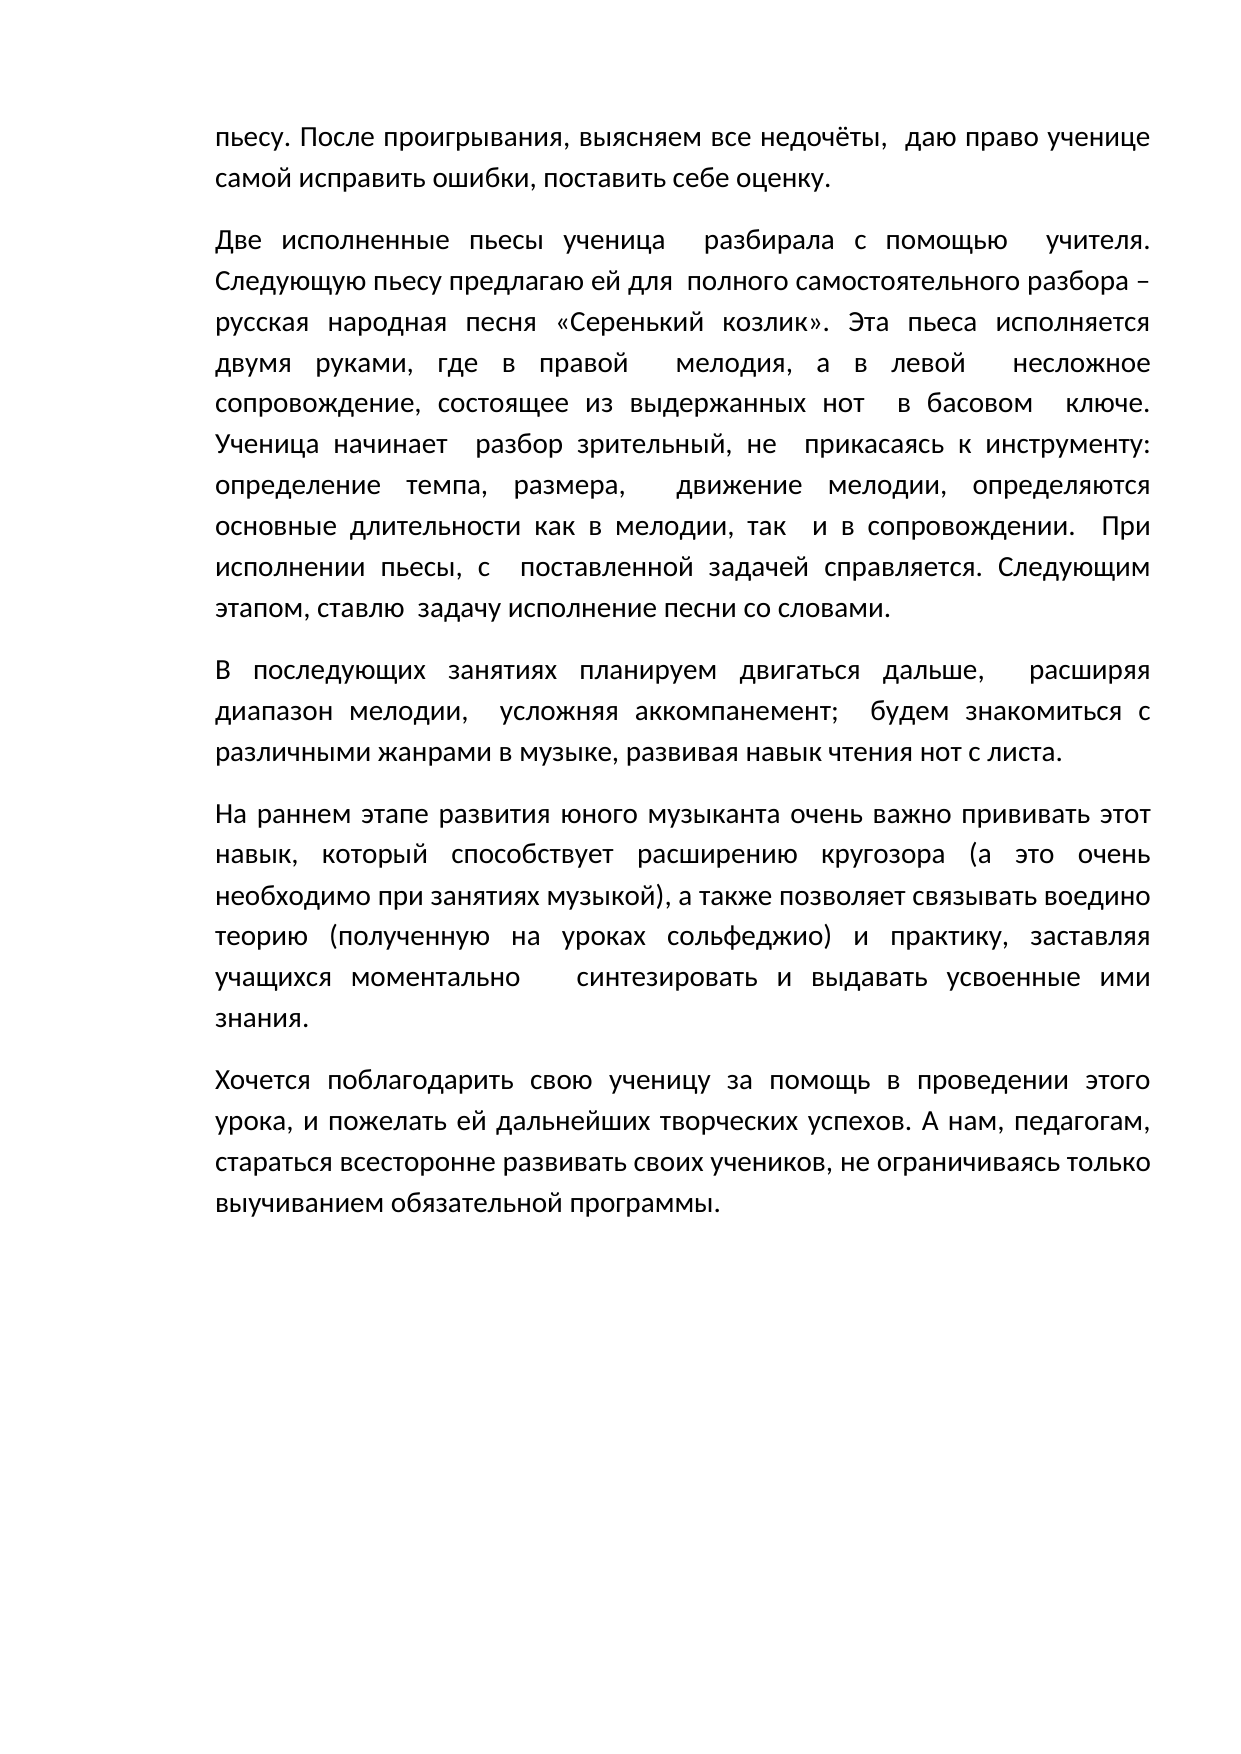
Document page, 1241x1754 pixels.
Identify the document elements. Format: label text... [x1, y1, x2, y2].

text На раннем этапе развития юного музыканта очень важно прививать этот навык, который способствует расширению кругозора (а это очень необходимо при занятиях музыкой), а также позволяет связывать воедино теорию (полученную на уроках сольфеджио) и практику, заставляя учащихся моментально синтезировать и выдавать усвоенные ими знания. [215, 795, 1152, 1035]
text Две исполненные пьесы ученица разбирала с помощью учителя. Следующую пьесу предлагаю ей для полного самостоятельного разбора – русская народная песня «Серенький козлик». Эта пьеса исполняется двумя руками, где в правой мелодия, а в левой несложное сопровождение, состоящее из выдержанных нот в басовом ключе. Ученица начинает разбор зрительный, не прикасаясь к инструменту: определение темпа, размера, движение мелодии, определяются основные длительности как в мелодии, так и в сопровождении. При исполнении пьесы, с поставленной задачей справляется. Следующим этапом, ставлю задачу исполнение песни со словами. [215, 221, 1152, 625]
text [215, 118, 1152, 195]
text Хочется поблагодарить свою ученицу за помощь в проведении этого урока, и пожелать ей дальнейших творческих успехов. А нам, педагогам, стараться всесторонне развивать своих учеников, не ограничиваясь только выучиванием обязательной программы. [215, 1061, 1152, 1219]
text В последующих занятиях планируем двигаться дальше, расширяя диапазон мелодии, усложняя аккомпанемент; будем знакомиться с различными жанрами в музыке, развивая навык чтения нот с листа. [215, 651, 1152, 768]
